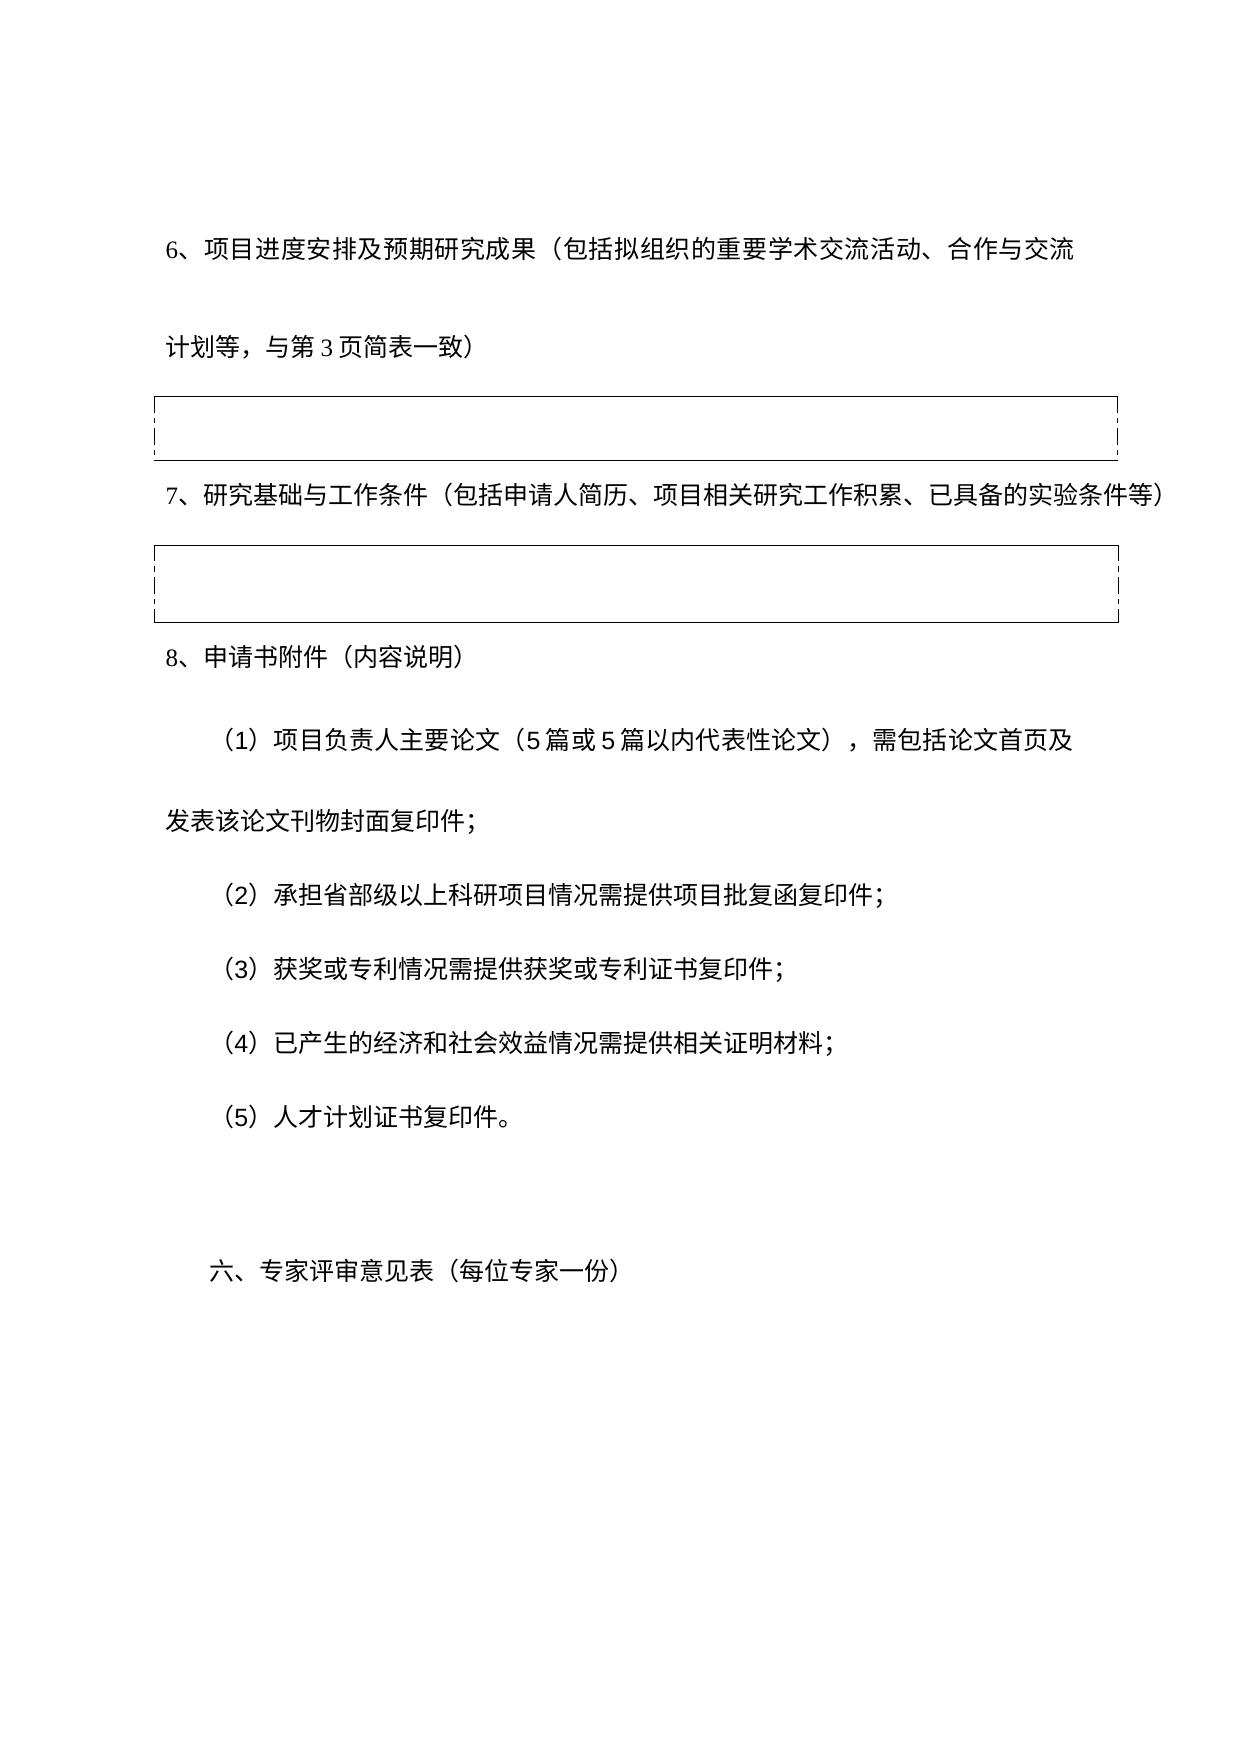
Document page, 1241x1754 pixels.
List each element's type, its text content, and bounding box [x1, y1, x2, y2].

text 六、专家评审意见表（每位专家一份） [165, 1237, 1075, 1302]
table_header [154, 397, 1117, 460]
table_header [154, 546, 1118, 622]
text （4）已产生的经济和社会效益情况需提供相关证明材料； [165, 1009, 1075, 1074]
text （2）承担省部级以上科研项目情况需提供项目批复函复印件； [165, 861, 1075, 926]
text 6、项目进度安排及预期研究成果（包括拟组织的重要学术交流活动、合作与交流计划等，与第3页简表一致） [165, 215, 1075, 378]
text （3）获奖或专利情况需提供获奖或专利证书复印件； [165, 935, 1075, 1000]
text （1）项目负责人主要论文（5篇或5篇以内代表性论文），需包括论文首页及发表该论文刊物封面复印件； [165, 706, 1075, 852]
text （5）人才计划证书复印件。 [165, 1083, 1075, 1148]
text 8、申请书附件（内容说明） [165, 623, 1075, 688]
text 7、研究基础与工作条件（包括申请人简历、项目相关研究工作积累、已具备的实验条件等） [165, 461, 1213, 526]
